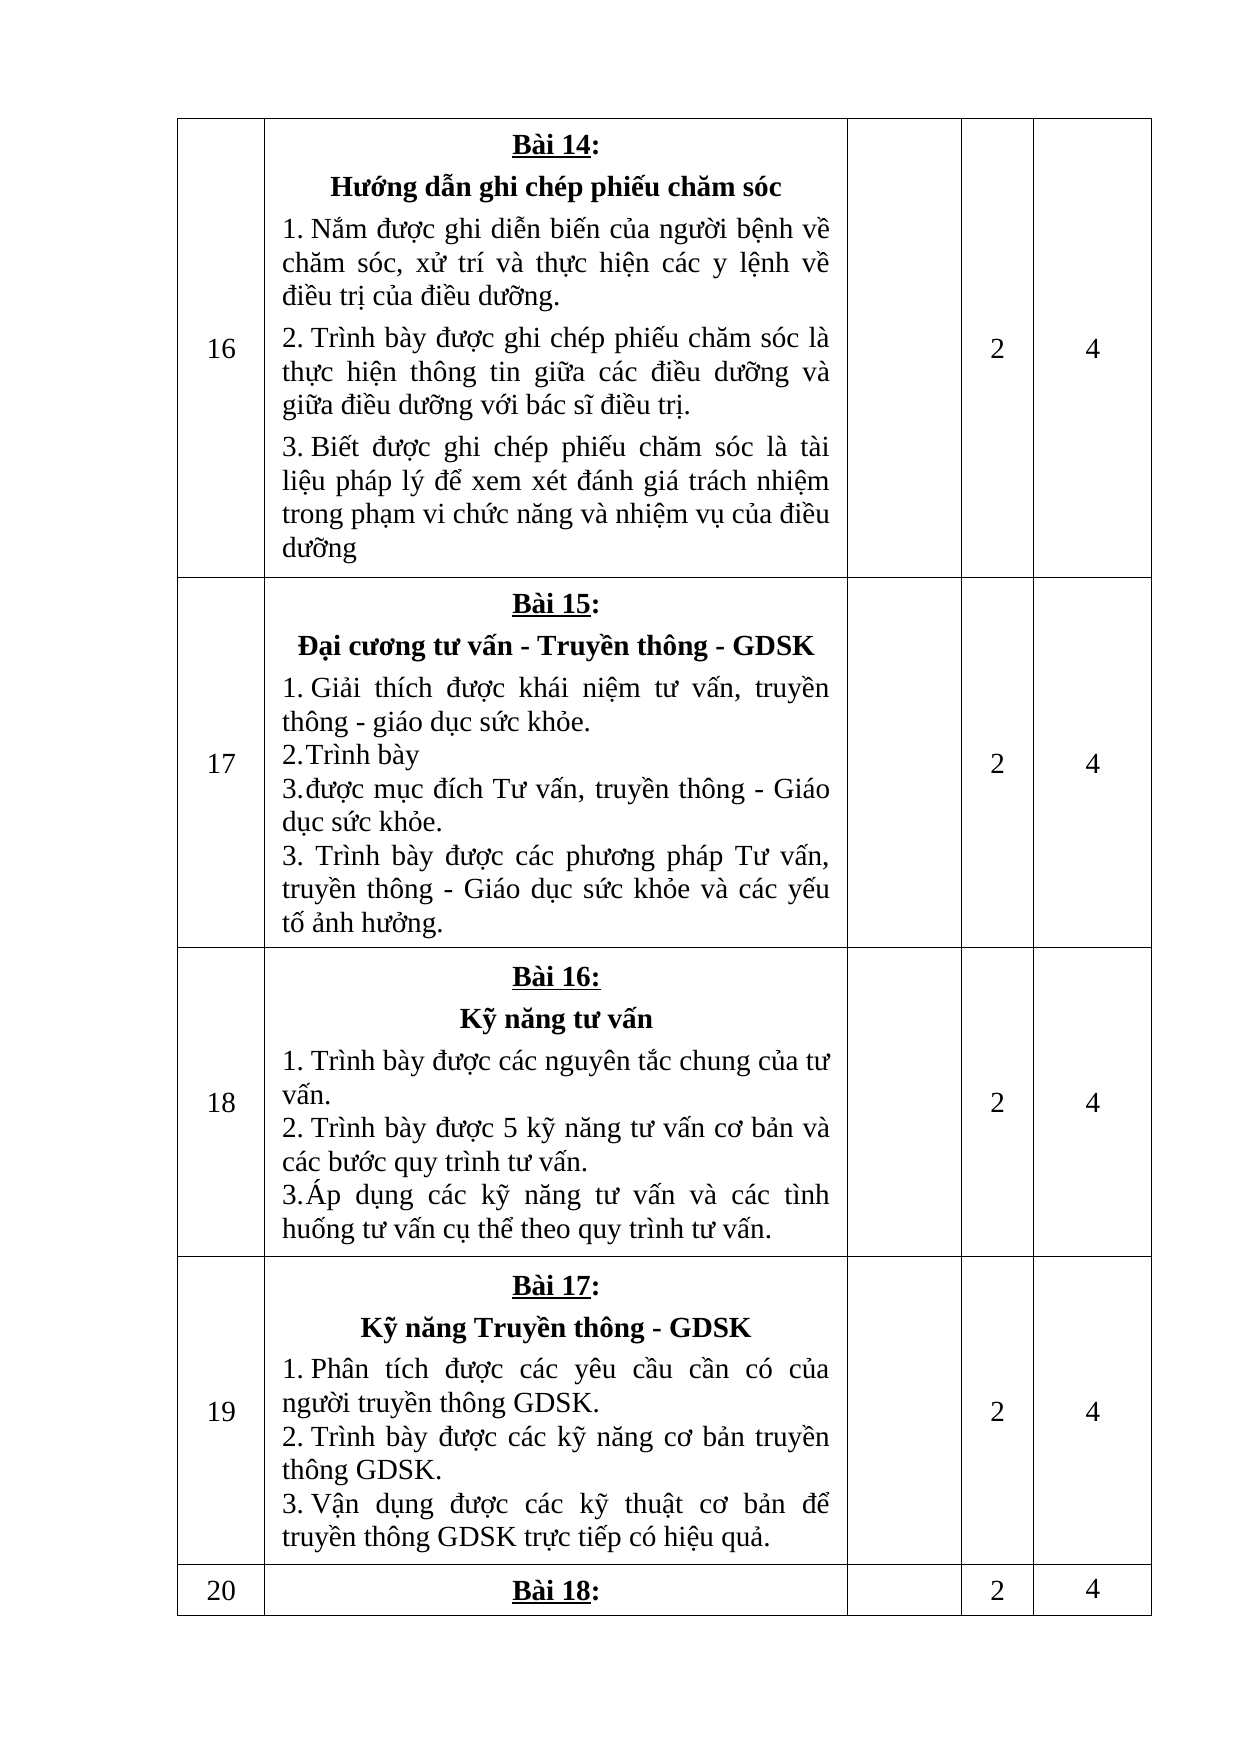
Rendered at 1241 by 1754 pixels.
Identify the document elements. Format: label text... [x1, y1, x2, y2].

table_cell [848, 948, 961, 1256]
table_cell 17 [178, 578, 264, 947]
table_cell 4 [1034, 119, 1151, 577]
table_cell Bài 15: Đại cương tư vấn - Truyền thông - GDSK Giải thích được khái niệm tư vấn, truyền thông - giáo dục sức khỏe. Trình bày được mục đích Tư vấn, truyền thông - Giáo dục sức khỏe. 3. Trình bày được các phương pháp Tư vấn, truyền thông - Giáo dục sức khỏe và các yếu tố ảnh hưởng. [265, 578, 847, 947]
table_cell 20 [178, 1565, 264, 1615]
table_cell 2 [962, 948, 1033, 1256]
table_cell 2 [962, 119, 1033, 577]
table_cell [265, 1565, 847, 1615]
table_cell Bài 16: Kỹ năng tư vấn Trình bày được các nguyên tắc chung của tư vấn. Trình bày được 5 kỹ năng tư vấn cơ bản và các bước quy trình tư vấn. Áp dụng các kỹ năng tư vấn và các tình huống tư vấn cụ thể theo quy trình tư vấn. [265, 948, 847, 1256]
table_cell [848, 119, 961, 577]
table_cell 4 [1034, 1257, 1151, 1564]
table_cell 18 [178, 948, 264, 1256]
table_cell 2 [962, 1565, 1033, 1615]
table_cell 4 [1034, 578, 1151, 947]
table_cell 4 [1034, 1565, 1151, 1615]
table_cell Bài 17: Kỹ năng Truyền thông - GDSK Phân tích được các yêu cầu cần có của người truyền thông GDSK. Trình bày được các kỹ năng cơ bản truyền thông GDSK. Vận dụng được các kỹ thuật cơ bản để truyền thông GDSK trực tiếp có hiệu quả. [265, 1257, 847, 1564]
table_cell 2 [962, 1257, 1033, 1564]
table_cell Bài 14: Hướng dẫn ghi chép phiếu chăm sóc Nắm được ghi diễn biến của người bệnh về chăm sóc, xử trí và thực hiện các y lệnh về điều trị của điều dưỡng. Trình bày được ghi chép phiếu chăm sóc là thực hiện thông tin giữa các điều dưỡng và giữa điều dưỡng với bác sĩ điều trị. Biết được ghi chép phiếu chăm sóc là tài liệu pháp lý để xem xét đánh giá trách nhiệm trong phạm vi chức năng và nhiệm vụ của điều dưỡng [265, 119, 847, 577]
table_cell [848, 578, 961, 947]
table_cell 19 [178, 1257, 264, 1564]
table_cell [848, 1565, 961, 1615]
table_cell 2 [962, 578, 1033, 947]
table_cell 16 [178, 119, 264, 577]
table_cell 4 [1034, 948, 1151, 1256]
table_cell [848, 1257, 961, 1564]
